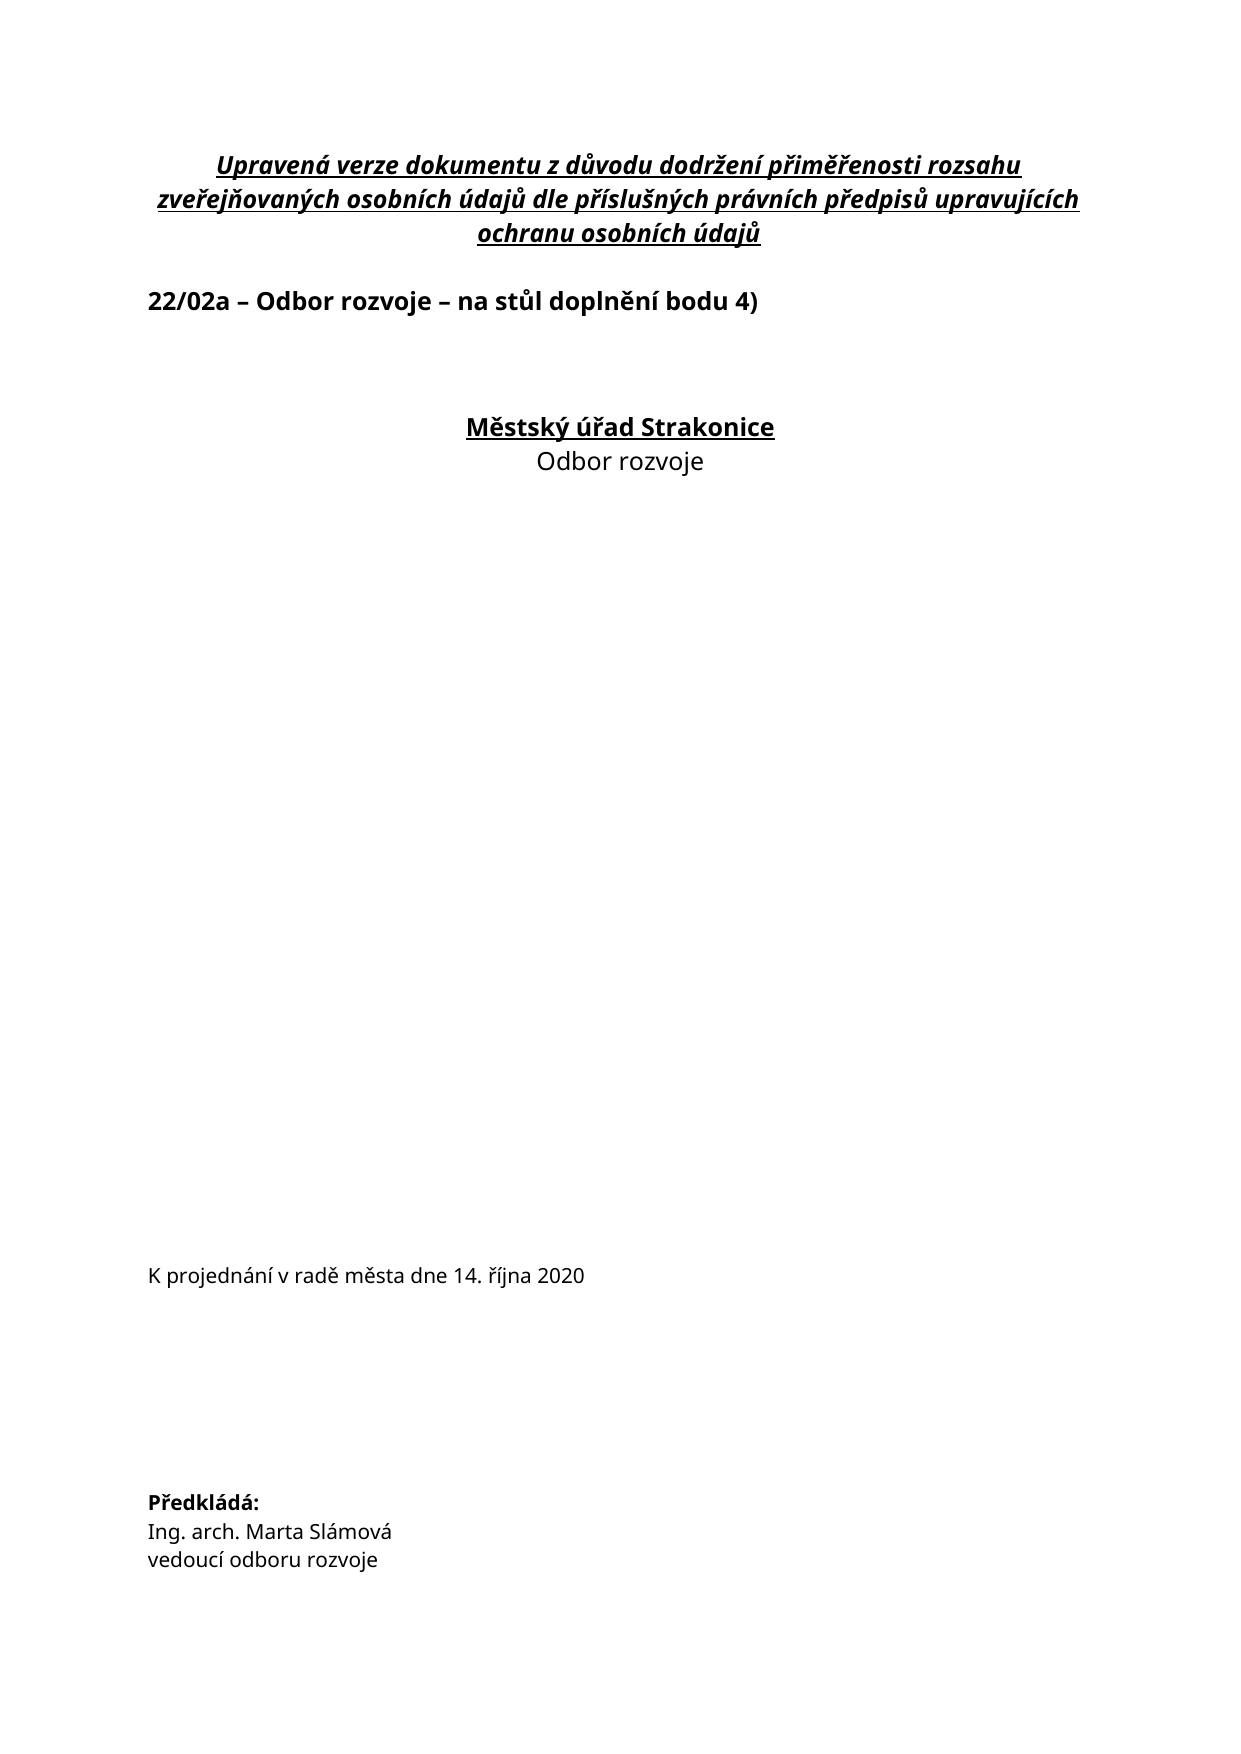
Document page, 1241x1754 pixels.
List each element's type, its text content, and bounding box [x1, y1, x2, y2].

text Ing. arch. Marta Slámová [148, 1517, 1093, 1545]
subtitle 22/02a – Odbor rozvoje – na stůl doplnění bodu 4) [148, 284, 1093, 318]
text Upravená verze dokumentu z důvodu dodržení přiměřenosti rozsahu zveřejňovaných osobních údajů dle příslušných právních předpisů upravujících ochranu osobních údajů [148, 148, 1093, 250]
text Odbor rozvoje [148, 443, 1093, 478]
text Předkládá: [148, 1488, 1093, 1517]
text Městský úřad Strakonice [148, 409, 1093, 443]
text vedoucí odboru rozvoje [148, 1545, 1093, 1574]
text K projednání v radě města dne 14. října 2020 [148, 1261, 1093, 1289]
